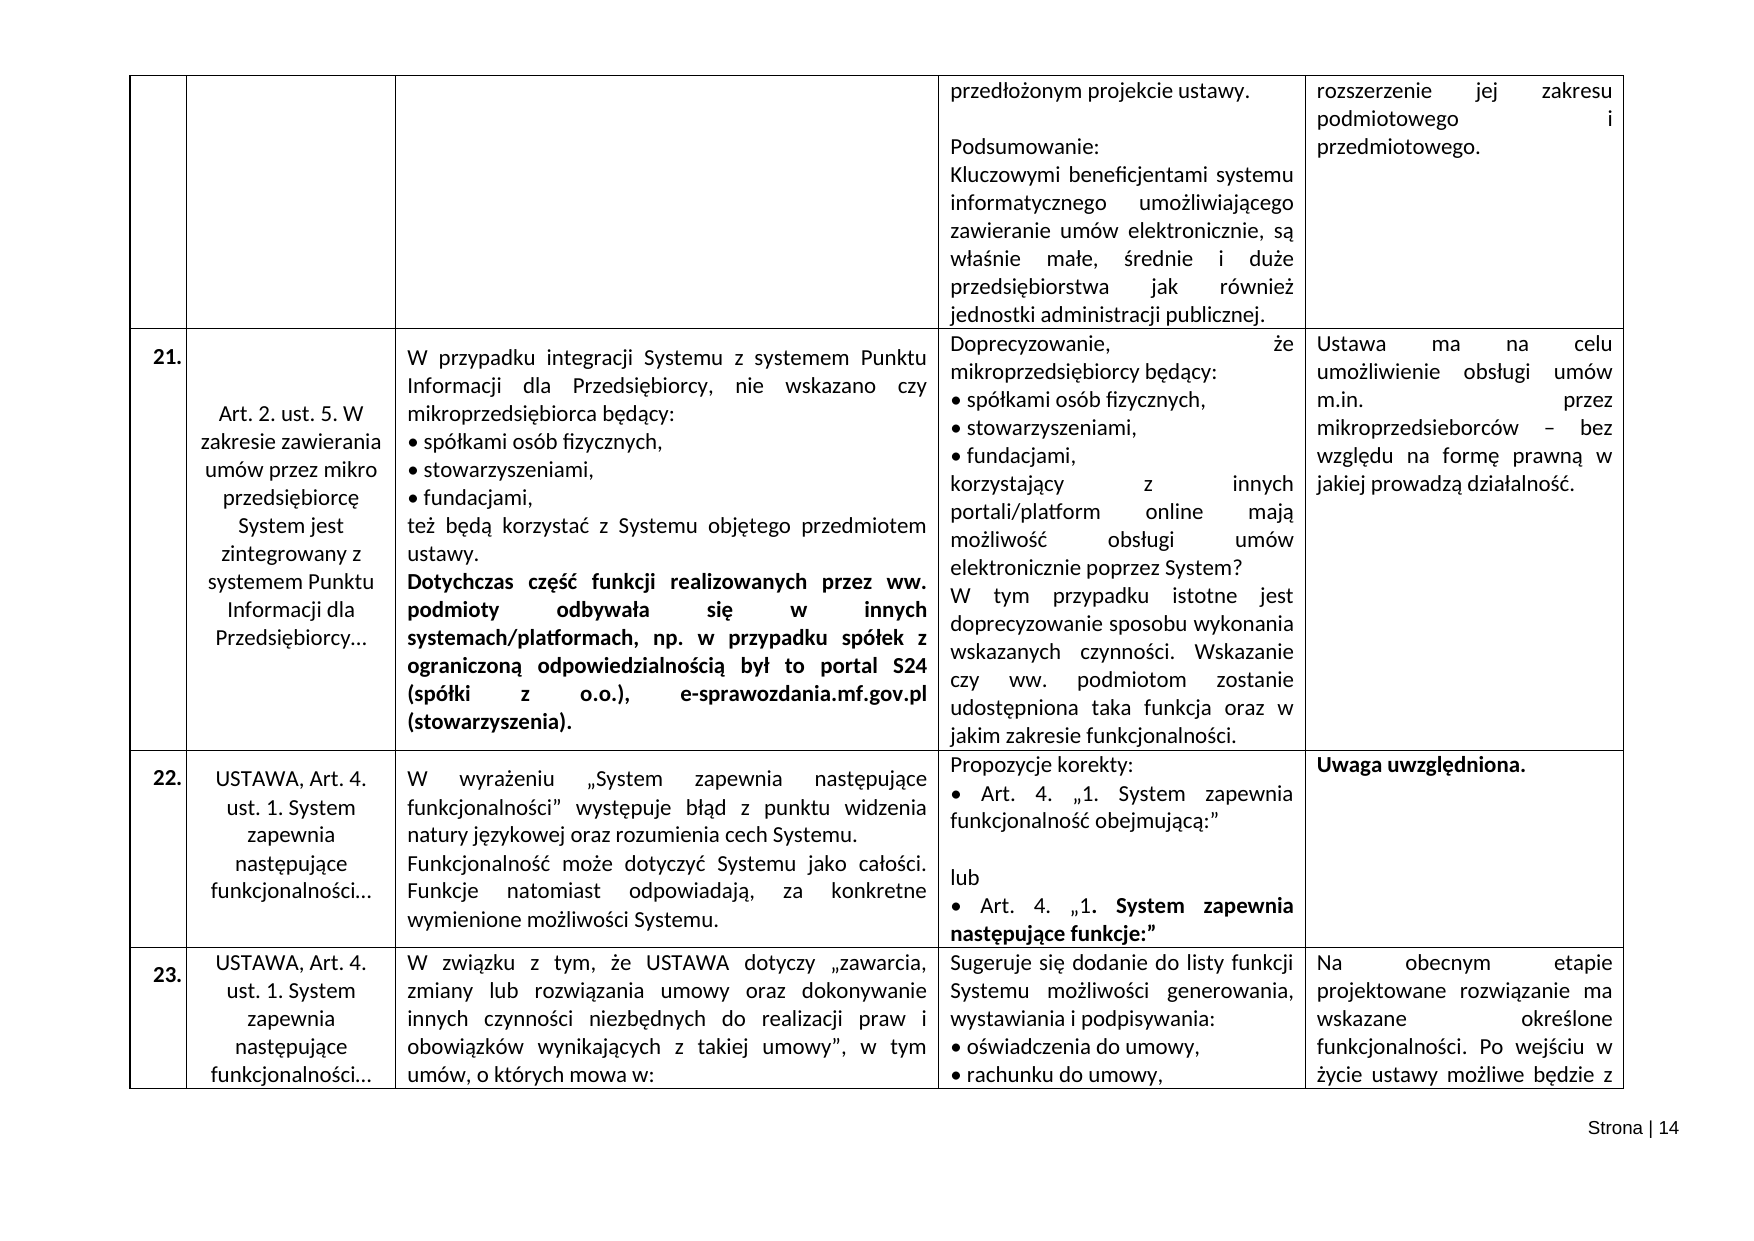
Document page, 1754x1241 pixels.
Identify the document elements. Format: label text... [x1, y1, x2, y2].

table_cell Propozycje korekty: • Art. 4. „1. System zapewnia funkcjonalność obejmującą:” lub • Art. 4. „1. System zapewnia następujące funkcje:” [939, 751, 1305, 947]
table_cell W przypadku integracji Systemu z systemem Punktu Informacji dla Przedsiębiorcy, nie wskazano czy mikroprzedsiębiorca będący: • spółkami osób fizycznych, • stowarzyszeniami, • fundacjami, też będą korzystać z Systemu objętego przedmiotem ustawy. Dotychczas część funkcji realizowanych przez ww. podmioty odbywała się w innych systemach/platformach, np. w przypadku spółek z ograniczoną odpowiedzialnością był to portal S24 (spółki z o.o.), e-sprawozdania.mf.gov.pl (stowarzyszenia). [396, 329, 938, 749]
table_cell [131, 948, 186, 1088]
table_cell USTAWA, Art. 4. ust. 1. System zapewnia następujące funkcjonalności… [187, 751, 395, 947]
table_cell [1306, 76, 1623, 328]
table_cell [131, 76, 186, 328]
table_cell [939, 948, 1305, 1088]
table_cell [187, 76, 395, 328]
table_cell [187, 948, 395, 1088]
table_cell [396, 76, 938, 328]
table_cell Doprecyzowanie, że mikroprzedsiębiorcy będący: • spółkami osób fizycznych, • stowarzyszeniami, • fundacjami, korzystający z innych portali/platform online mają możliwość obsługi umów elektronicznie poprzez System? W tym przypadku istotne jest doprecyzowanie sposobu wykonania wskazanych czynności. Wskazanie czy ww. podmiotom zostanie udostępniona taka funkcja oraz w jakim zakresie funkcjonalności. [939, 329, 1305, 749]
table_cell Ustawa ma na celu umożliwienie obsługi umów m.in. przez mikroprzedsieborców – bez względu na formę prawną w jakiej prowadzą działalność. [1306, 329, 1623, 749]
table_cell Uwaga uwzględniona. [1306, 751, 1623, 947]
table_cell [939, 76, 1305, 328]
table_cell [131, 329, 186, 749]
table_cell W wyrażeniu „System zapewnia następujące funkcjonalności” występuje błąd z punktu widzenia natury językowej oraz rozumienia cech Systemu. Funkcjonalność może dotyczyć Systemu jako całości. Funkcje natomiast odpowiadają, za konkretne wymienione możliwości Systemu. [396, 751, 938, 947]
table_cell [131, 751, 186, 947]
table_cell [396, 948, 938, 1088]
table_cell Art. 2. ust. 5. W zakresie zawierania umów przez mikro przedsiębiorcę System jest zintegrowany z systemem Punktu Informacji dla Przedsiębiorcy… [187, 329, 395, 749]
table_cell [1306, 948, 1623, 1088]
